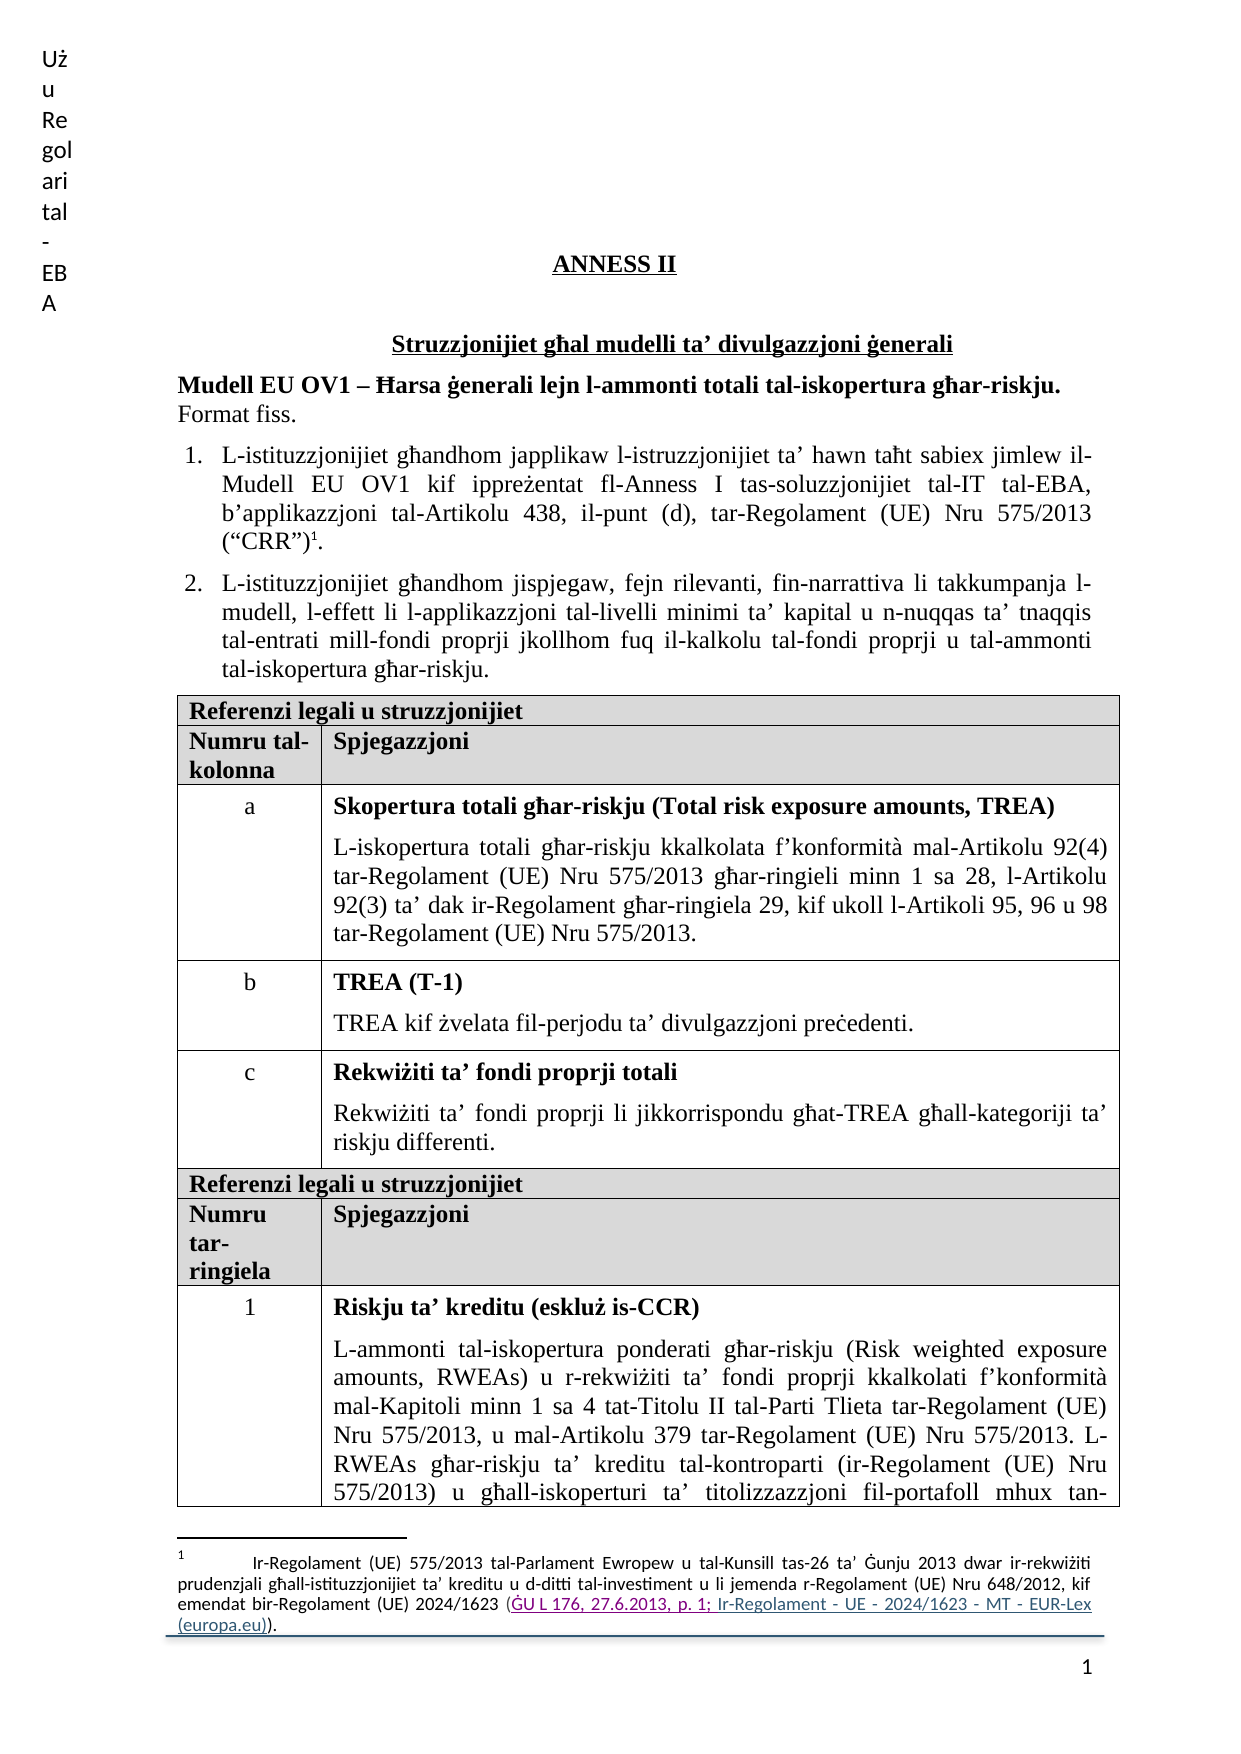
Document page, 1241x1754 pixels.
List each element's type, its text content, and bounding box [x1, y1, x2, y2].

title L-istituzzjonijiet għandhom jispjegaw, fejn rilevanti, fin-narrattiva li takkumpanja l-mudell, l-effett li l-applikazzjoni tal-livelli minimi ta’ kapital u n-nuqqas ta’ tnaqqis tal-entrati mill-fondi proprji jkollhom fuq il-kalkolu tal-fondi proprji u tal-ammonti tal-iskopertura għar-riskju. [184, 568, 1092, 683]
text Struzzjonijiet għal mudelli ta’ divulgazzjoni ġenerali [177, 329, 1092, 358]
table_header Referenzi legali u struzzjonijiet [178, 696, 1119, 725]
title Mudell EU OV1 – Ħarsa ġenerali lejn l-ammonti totali tal-iskopertura għar-riskju. Format fiss. [177, 370, 1092, 428]
table_cell TREA (T-1) TREA kif żvelata fil-perjodu ta’ divulgazzjoni preċedenti. [322, 961, 1119, 1049]
table_cell a [178, 785, 321, 960]
table_cell Numru tal-kolonna [178, 726, 321, 784]
table_cell 1 [178, 1286, 321, 1506]
table_cell Rekwiżiti ta’ fondi proprji totali Rekwiżiti ta’ fondi proprji li jikkorrispondu għat-TREA għall-kategoriji ta’ riskju differenti. [322, 1051, 1119, 1168]
table_cell Referenzi legali u struzzjonijiet [178, 1169, 1119, 1198]
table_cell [322, 1286, 1119, 1506]
table_cell c [178, 1051, 321, 1168]
table_cell b [178, 961, 321, 1049]
text ANNESS II [477, 249, 1092, 277]
title L-istituzzjonijiet għandhom japplikaw l-istruzzjonijiet ta’ hawn taħt sabiex jimlew il-Mudell EU OV1 kif ippreżentat fl-Anness I tas-soluzzjonijiet tal-IT tal-EBA, b’applikazzjoni tal-Artikolu 438, il-punt (d), tar-Regolament (UE) Nru 575/2013 (“CRR”). [184, 440, 1092, 555]
table_cell Spjegazzjoni [322, 1199, 1119, 1285]
table_cell Spjegazzjoni [322, 726, 1119, 784]
table_cell Skopertura totali għar-riskju (Total risk exposure amounts, TREA) L-iskopertura totali għar-riskju kkalkolata f’konformità mal-Artikolu 92(4) tar-Regolament (UE) Nru 575/2013 għar-ringieli minn 1 sa 28, l-Artikolu 92(3) ta’ dak ir-Regolament għar-ringiela 29, kif ukoll l-Artikoli 95, 96 u 98 tar-Regolament (UE) Nru 575/2013. [322, 785, 1119, 960]
table_cell Numru tar-ringiela [178, 1199, 321, 1285]
